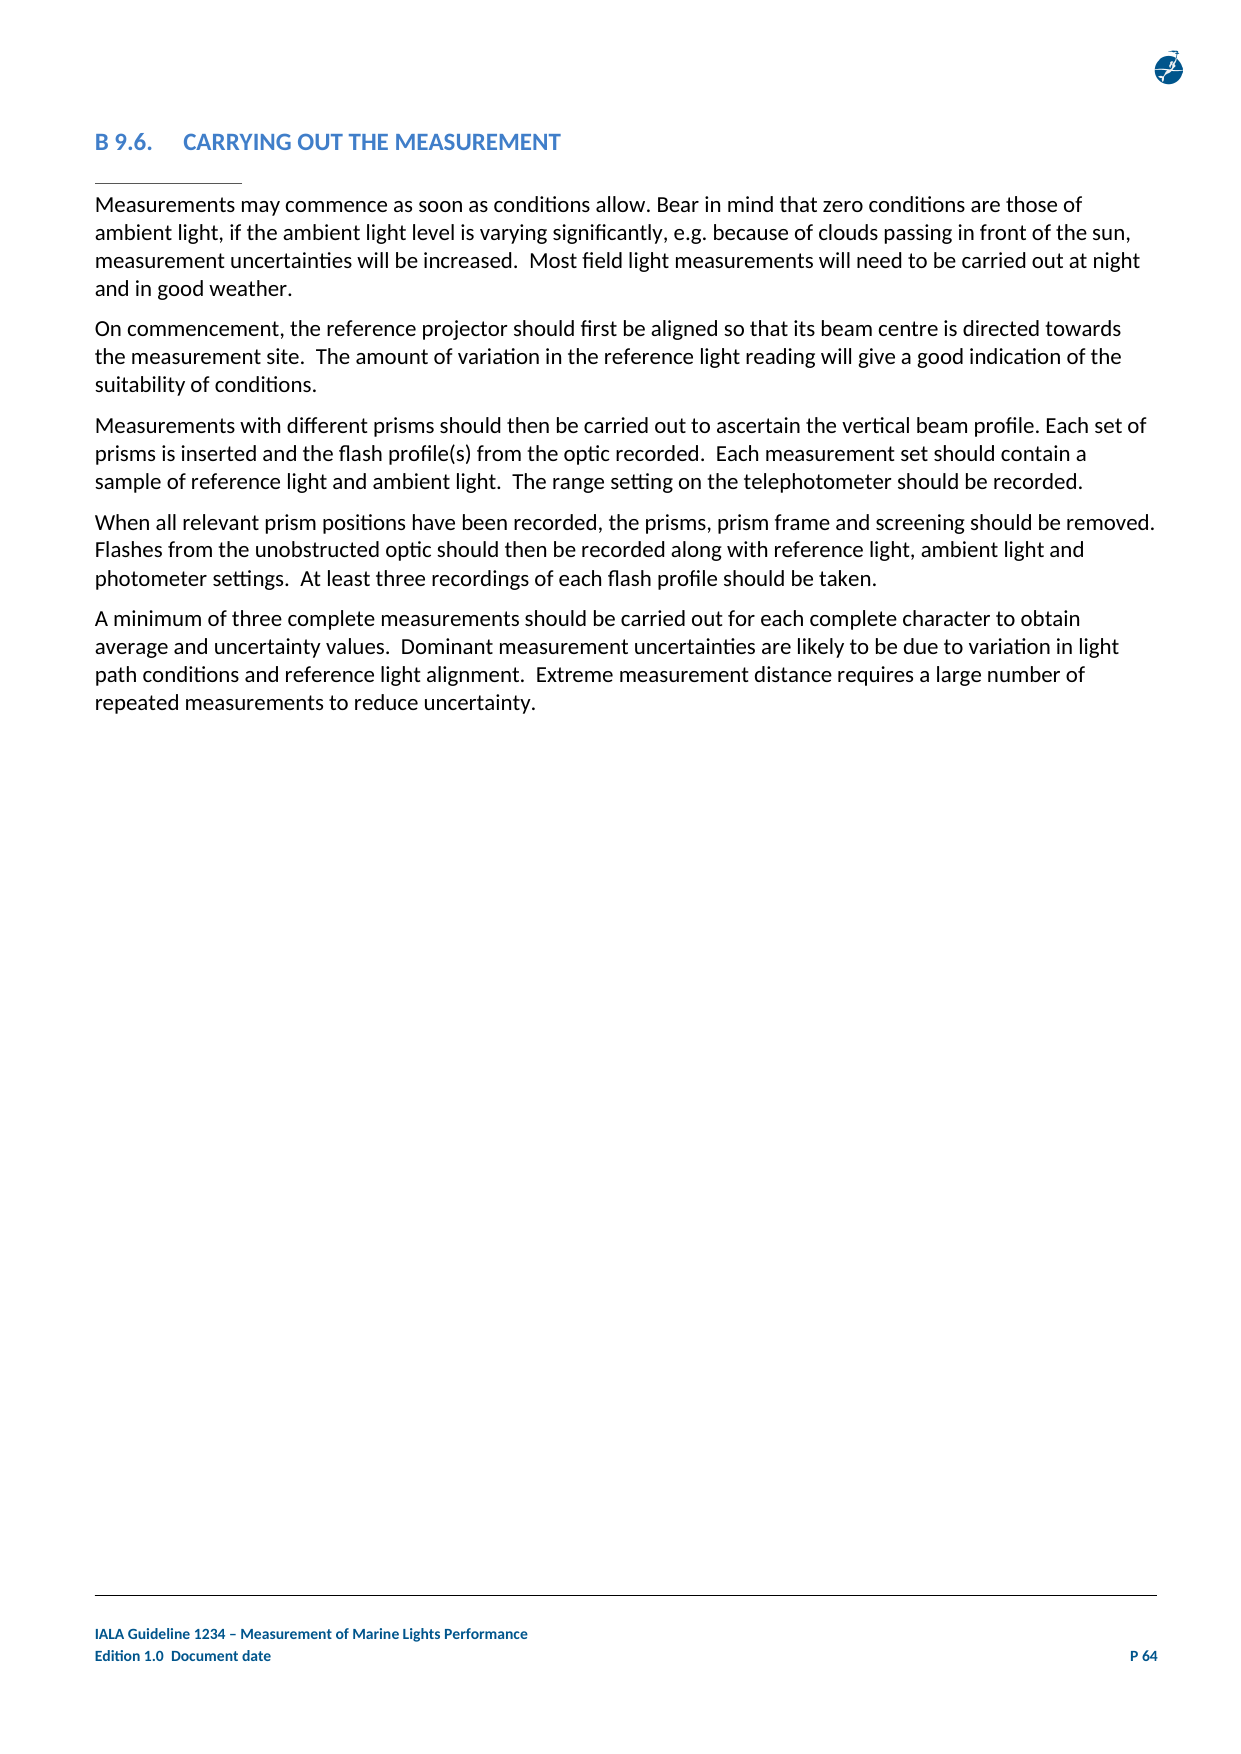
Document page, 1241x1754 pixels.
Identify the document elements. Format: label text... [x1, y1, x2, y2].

text Measurements with different prisms should then be carried out to ascertain the vertical beam profile. Each set of prisms is inserted and the flash profile(s) from the optic recorded. Each measurement set should contain a sample of reference light and ambient light. The range setting on the telephotometer should be recorded. [94, 411, 1157, 495]
text On commencement, the reference projector should first be aligned so that its beam centre is directed towards the measurement site. The amount of variation in the reference light reading will give a good indication of the suitability of conditions. [94, 314, 1157, 398]
picture [1123, 0, 1241, 119]
text Carrying Out the Measurement [94, 126, 1157, 157]
text Measurements may commence as soon as conditions allow. Bear in mind that zero conditions are those of ambient light, if the ambient light level is varying significantly, e.g. because of clouds passing in front of the sun, measurement uncertainties will be increased. Most field light measurements will need to be carried out at night and in good weather. [94, 190, 1157, 302]
text When all relevant prism positions have been recorded, the prisms, prism frame and screening should be removed. Flashes from the unobstructed optic should then be recorded along with reference light, ambient light and photometer settings. At least three recordings of each flash profile should be taken. [94, 508, 1157, 592]
text A minimum of three complete measurements should be carried out for each complete character to obtain average and uncertainty values. Dominant measurement uncertainties are likely to be due to variation in light path conditions and reference light alignment. Extreme measurement distance requires a large number of repeated measurements to reduce uncertainty. [94, 604, 1157, 716]
